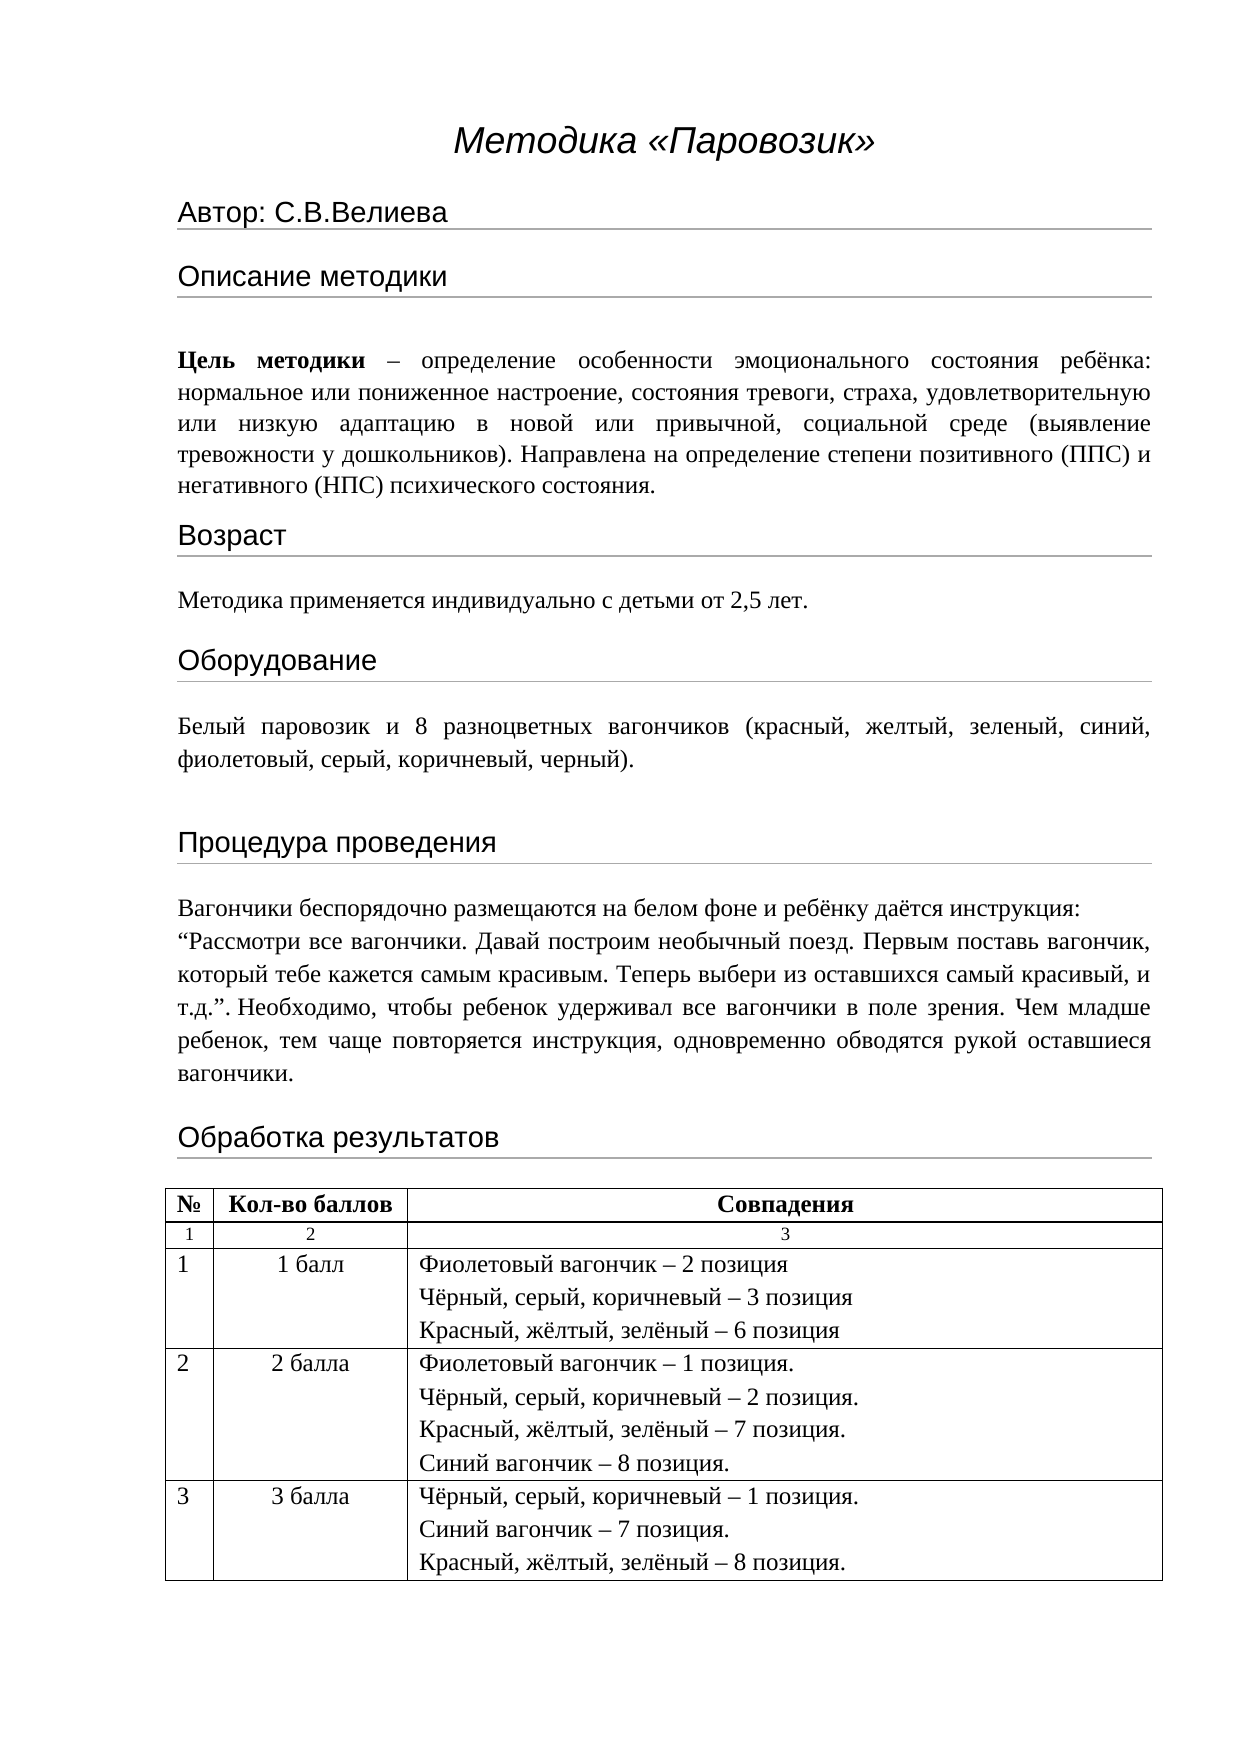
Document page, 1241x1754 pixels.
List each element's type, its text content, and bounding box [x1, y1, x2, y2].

text Возраст [177, 517, 1152, 555]
table_cell Фиолетовый вагончик – 1 позиция. Чёрный, серый, коричневый – 2 позиция. Красный, жёлтый, зелёный – 7 позиция. Синий вагончик – 8 позиция. [408, 1349, 1162, 1480]
text Цель методики – определение особенности эмоционального состояния ребёнка: нормальное или пониженное настроение, состояния тревоги, страха, удовлетворительную или низкую адаптацию в новой или привычной, социальной среде (выявление тревожности у дошкольников). Направлена на определение степени позитивного (ППС) и негативного (НПС) психического состояния. [177, 346, 1152, 498]
text Обработка результатов [177, 1120, 1152, 1157]
table_cell 3 [408, 1223, 1162, 1248]
text Вагончики беспорядочно размещаются на белом фоне и ребёнку даётся инструкция: [177, 893, 1152, 922]
text Методика «Паровозик» [177, 118, 1152, 161]
table_cell 2 балла [214, 1349, 407, 1480]
text “Рассмотри все вагончики. Давай построим необычный поезд. Первым поставь вагончик, который тебе кажется самым красивым. Теперь выбери из оставшихся самый красивый, и т.д.”. Необходимо, чтобы ребенок удерживал все вагончики в поле зрения. Чем младше ребенок, тем чаще повторяется инструкция, одновременно обводятся рукой оставшиеся вагончики. [177, 926, 1152, 1087]
text Оборудование [177, 643, 1152, 681]
table_cell Фиолетовый вагончик – 2 позиция Чёрный, серый, коричневый – 3 позиция Красный, жёлтый, зелёный – 6 позиция [408, 1249, 1162, 1347]
table_cell 1 [166, 1223, 213, 1248]
table_header Кол-во баллов [214, 1189, 407, 1221]
table_cell 2 [166, 1349, 213, 1480]
table_cell 1 балл [214, 1249, 407, 1347]
table_header № [166, 1189, 213, 1221]
table_cell 1 [166, 1249, 213, 1347]
table_cell Чёрный, серый, коричневый – 1 позиция. Синий вагончик – 7 позиция. Красный, жёлтый, зелёный – 8 позиция. [408, 1481, 1162, 1580]
text Автор: С.В.Велиева [177, 195, 1152, 228]
text Процедура проведения [177, 825, 1152, 863]
text Описание методики [177, 259, 1152, 296]
table_cell 2 [214, 1223, 407, 1248]
text Белый паровозик и 8 разноцветных вагончиков (красный, желтый, зеленый, синий, фиолетовый, серый, коричневый, черный). [177, 711, 1152, 773]
text Методика применяется индивидуально с детьми от 2,5 лет. [177, 586, 1152, 614]
table_cell 3 [166, 1481, 213, 1580]
table_cell 3 балла [214, 1481, 407, 1580]
table_header Совпадения [408, 1189, 1162, 1221]
